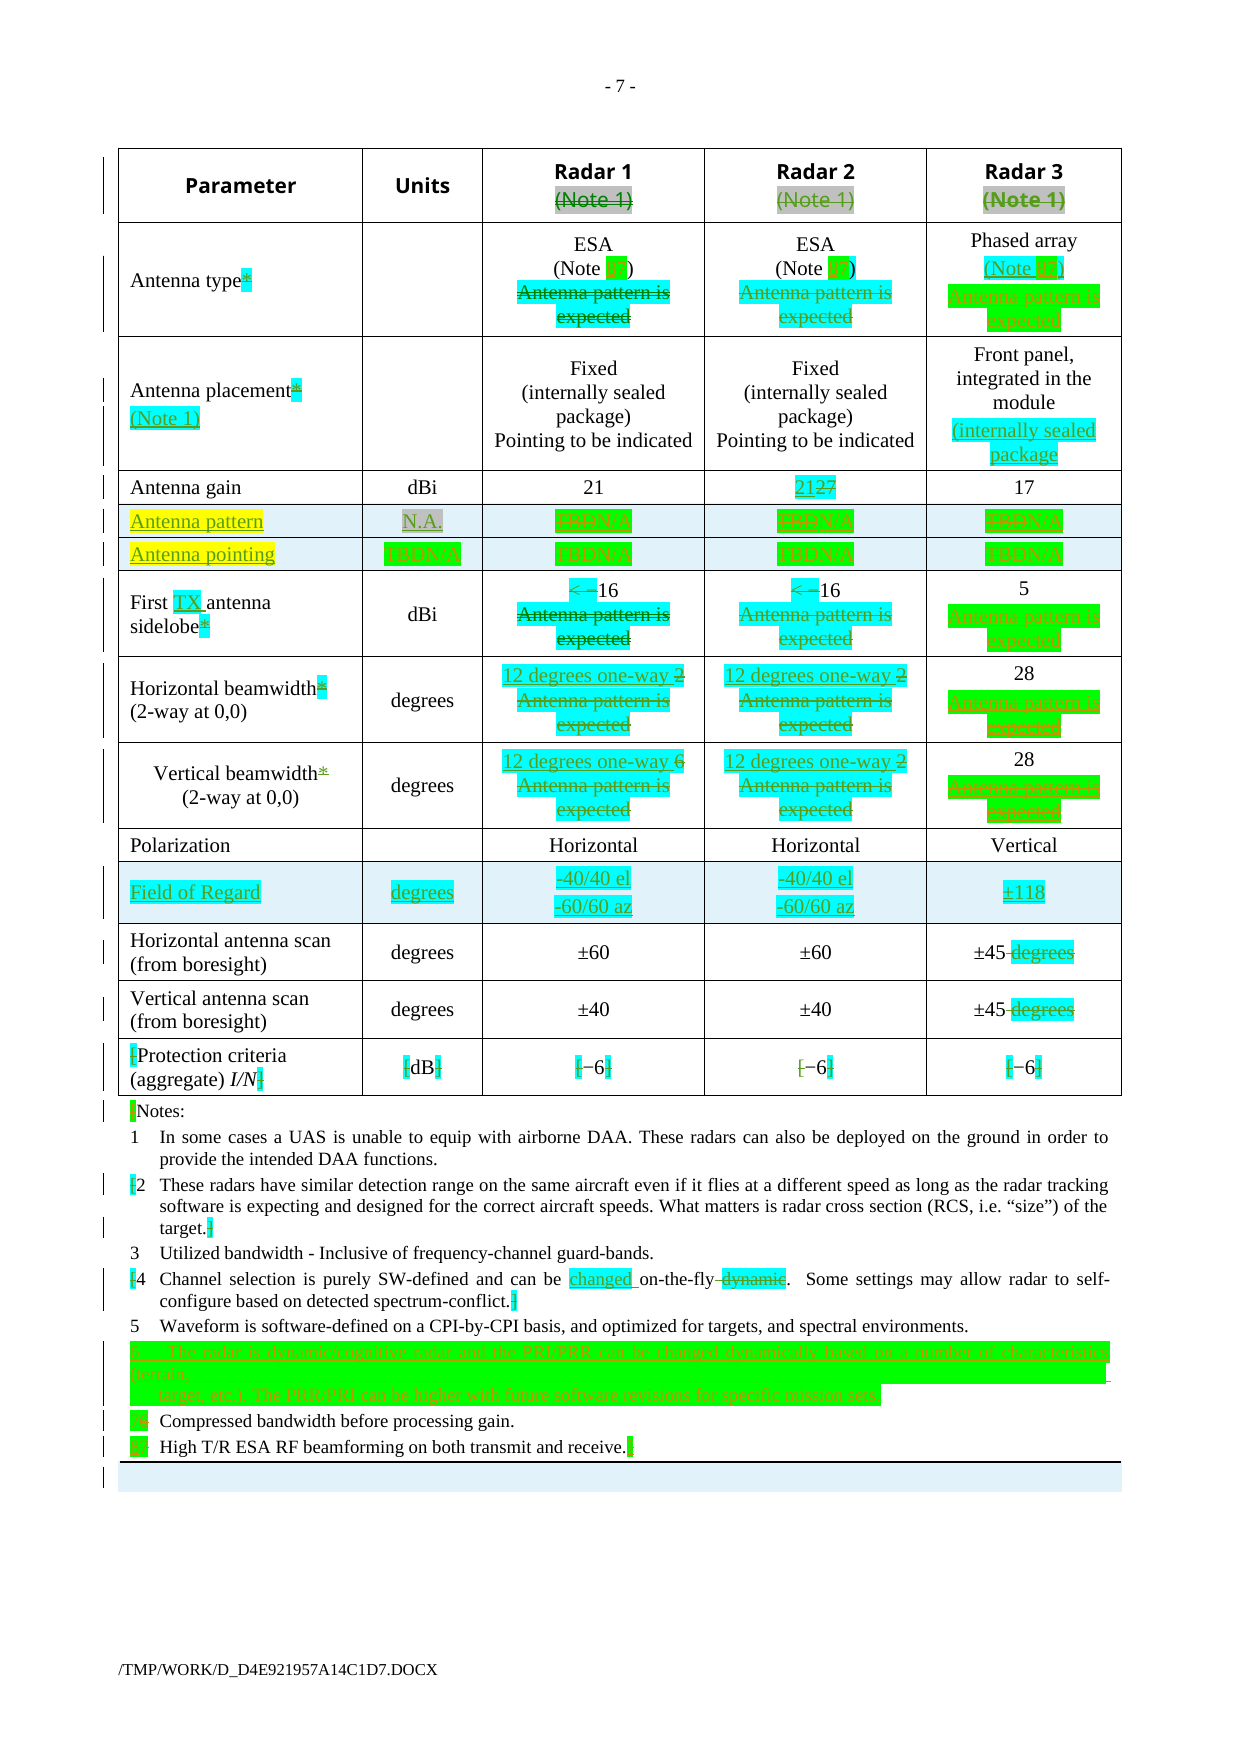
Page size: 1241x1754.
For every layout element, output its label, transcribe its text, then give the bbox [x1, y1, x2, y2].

table_cell 21 [483, 471, 704, 503]
table_cell Horizontal antenna scan (from boresight) [119, 924, 362, 980]
table_cell Horizontal beamwidth (2-way at 0,0) [119, 657, 362, 742]
table_cell dBi [363, 471, 482, 503]
table_cell degrees [363, 657, 482, 742]
table_header Radar 3 [927, 149, 1121, 222]
table_cell Vertical [927, 829, 1121, 861]
table_cell Polarization [119, 829, 362, 861]
table_cell Phased array [927, 223, 1121, 336]
table_cell [483, 657, 704, 742]
table_cell Vertical beamwidth (2-way at 0,0) [119, 743, 362, 828]
table_cell 5 [927, 571, 1121, 656]
table_cell 28 [927, 743, 1121, 828]
table_cell Antenna gain [119, 471, 362, 503]
table_cell [705, 657, 926, 742]
table_cell −6 [705, 1039, 926, 1095]
table_cell ESA (Note ) [483, 223, 704, 336]
table_cell dBi [363, 571, 482, 656]
table_cell [705, 471, 926, 503]
table_cell Protection criteria (aggregate) I/N [119, 1039, 362, 1095]
table_cell 17 [927, 471, 1121, 503]
table_cell −6 [483, 1039, 704, 1095]
table_cell First antenna sidelobe [119, 571, 362, 656]
table_cell [705, 743, 926, 828]
table_cell Front panel, integrated in the module [927, 337, 1121, 470]
table_cell ±45 [927, 924, 1121, 980]
table_cell Fixed (internally sealed package) Pointing to be indicated [483, 337, 704, 470]
table_cell Antenna placement [119, 337, 362, 470]
table_cell 28 [927, 657, 1121, 742]
table_cell 16 [483, 571, 704, 656]
table_cell ±40 [705, 981, 926, 1038]
table_cell degrees [363, 924, 482, 980]
table_cell [483, 743, 704, 828]
table_cell Notes: 1 In some cases a UAS is unable to equip with airborne DAA. These radars can also be deployed on the ground in order to provide the intended DAA functions. 2 These radars have similar detection range on the same aircraft even if it flies at a different speed as long as the radar tracking software is expecting and designed for the correct aircraft speeds. What matters is radar cross section (RCS, i.e. “size”) of the target. 3 Utilized bandwidth - Inclusive of frequency-channel guard-bands. 4 Channel selection is purely SW-defined and can be on-the-fly. Some settings may allow radar to self-configure based on detected spectrum-conflict. 5 Waveform is software-defined on a CPI-by-CPI basis, and optimized for targets, and spectral environments. Compressed bandwidth before processing gain. High T/R ESA RF beamforming on both transmit and receive. [119, 1096, 1122, 1461]
table_cell degrees [363, 743, 482, 828]
table_cell ±45 [927, 981, 1121, 1038]
table_header Radar 2 [705, 149, 926, 222]
table_cell Vertical antenna scan (from boresight) [119, 981, 362, 1038]
table_header Parameter [119, 149, 362, 222]
table_cell −6 [927, 1039, 1121, 1095]
table_cell ESA (Note ) [705, 223, 926, 336]
table_cell degrees [363, 981, 482, 1038]
table_cell [363, 829, 482, 861]
table_cell ±40 [483, 981, 704, 1038]
table_cell Fixed (internally sealed package) Pointing to be indicated [705, 337, 926, 470]
table_cell Antenna type [119, 223, 362, 336]
table_cell Horizontal [483, 829, 704, 861]
table_cell ±60 [705, 924, 926, 980]
table_cell [363, 223, 482, 336]
table_header Radar 1 [483, 149, 704, 222]
table_header Units [363, 149, 482, 222]
table_cell dB [363, 1039, 482, 1095]
table_cell [363, 337, 482, 470]
table_cell Horizontal [705, 829, 926, 861]
table_cell ±60 [483, 924, 704, 980]
table_cell 16 [705, 571, 926, 656]
